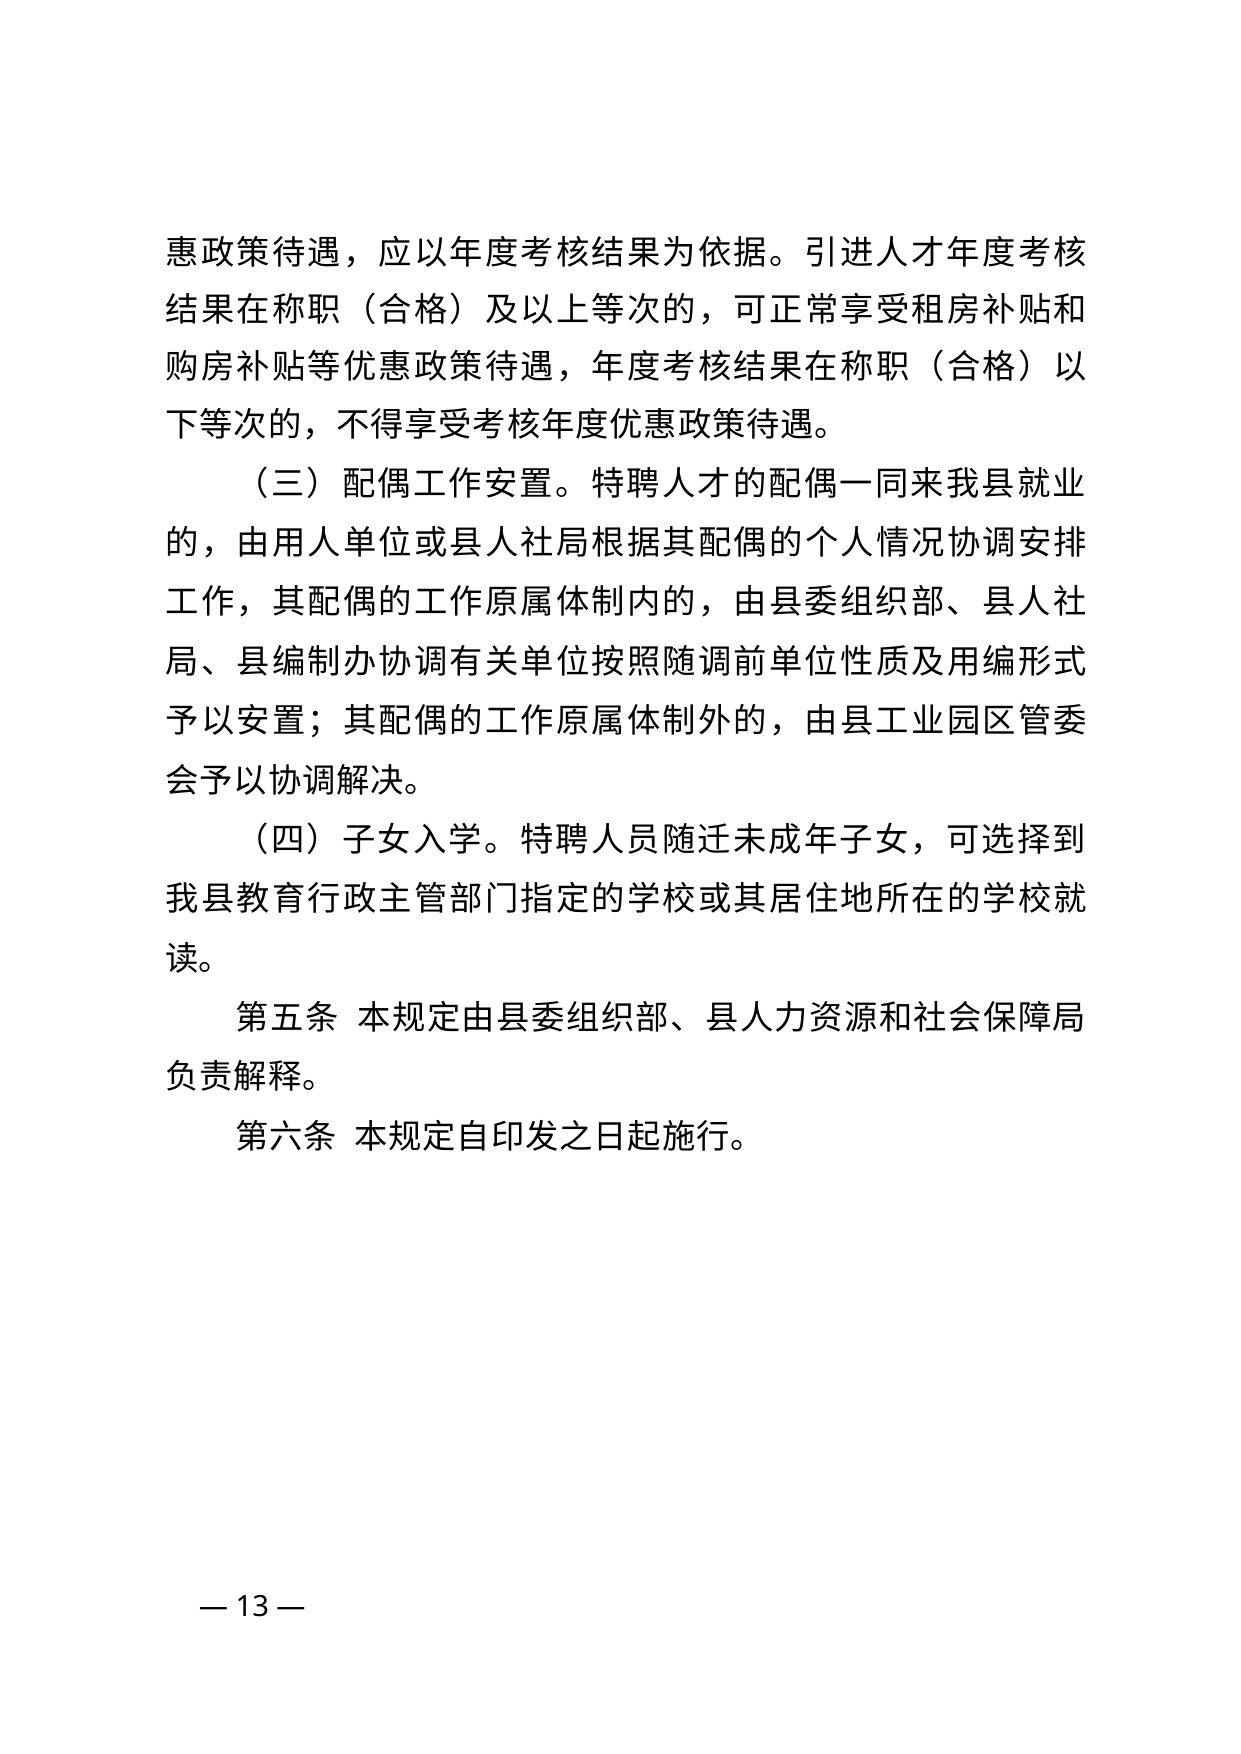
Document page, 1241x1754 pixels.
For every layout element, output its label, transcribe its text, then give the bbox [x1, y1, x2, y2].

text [165, 218, 1087, 448]
text （三）配偶工作安置。特聘人才的配偶一同来我县就业的，由用人单位或县人社局根据其配偶的个人情况协调安排工作，其配偶的工作原属体制内的，由县委组织部、县人社局、县编制办协调有关单位按照随调前单位性质及用编形式予以安置；其配偶的工作原属体制外的，由县工业园区管委会予以协调解决。 [165, 448, 1087, 804]
text 第五条 本规定由县委组织部、县人力资源和社会保障局负责解释。 [165, 982, 1087, 1101]
text 第六条 本规定自印发之日起施行。 [165, 1101, 1087, 1160]
text （四）子女入学。特聘人员随迁未成年子女，可选择到我县教育行政主管部门指定的学校或其居住地所在的学校就读。 [165, 804, 1087, 982]
